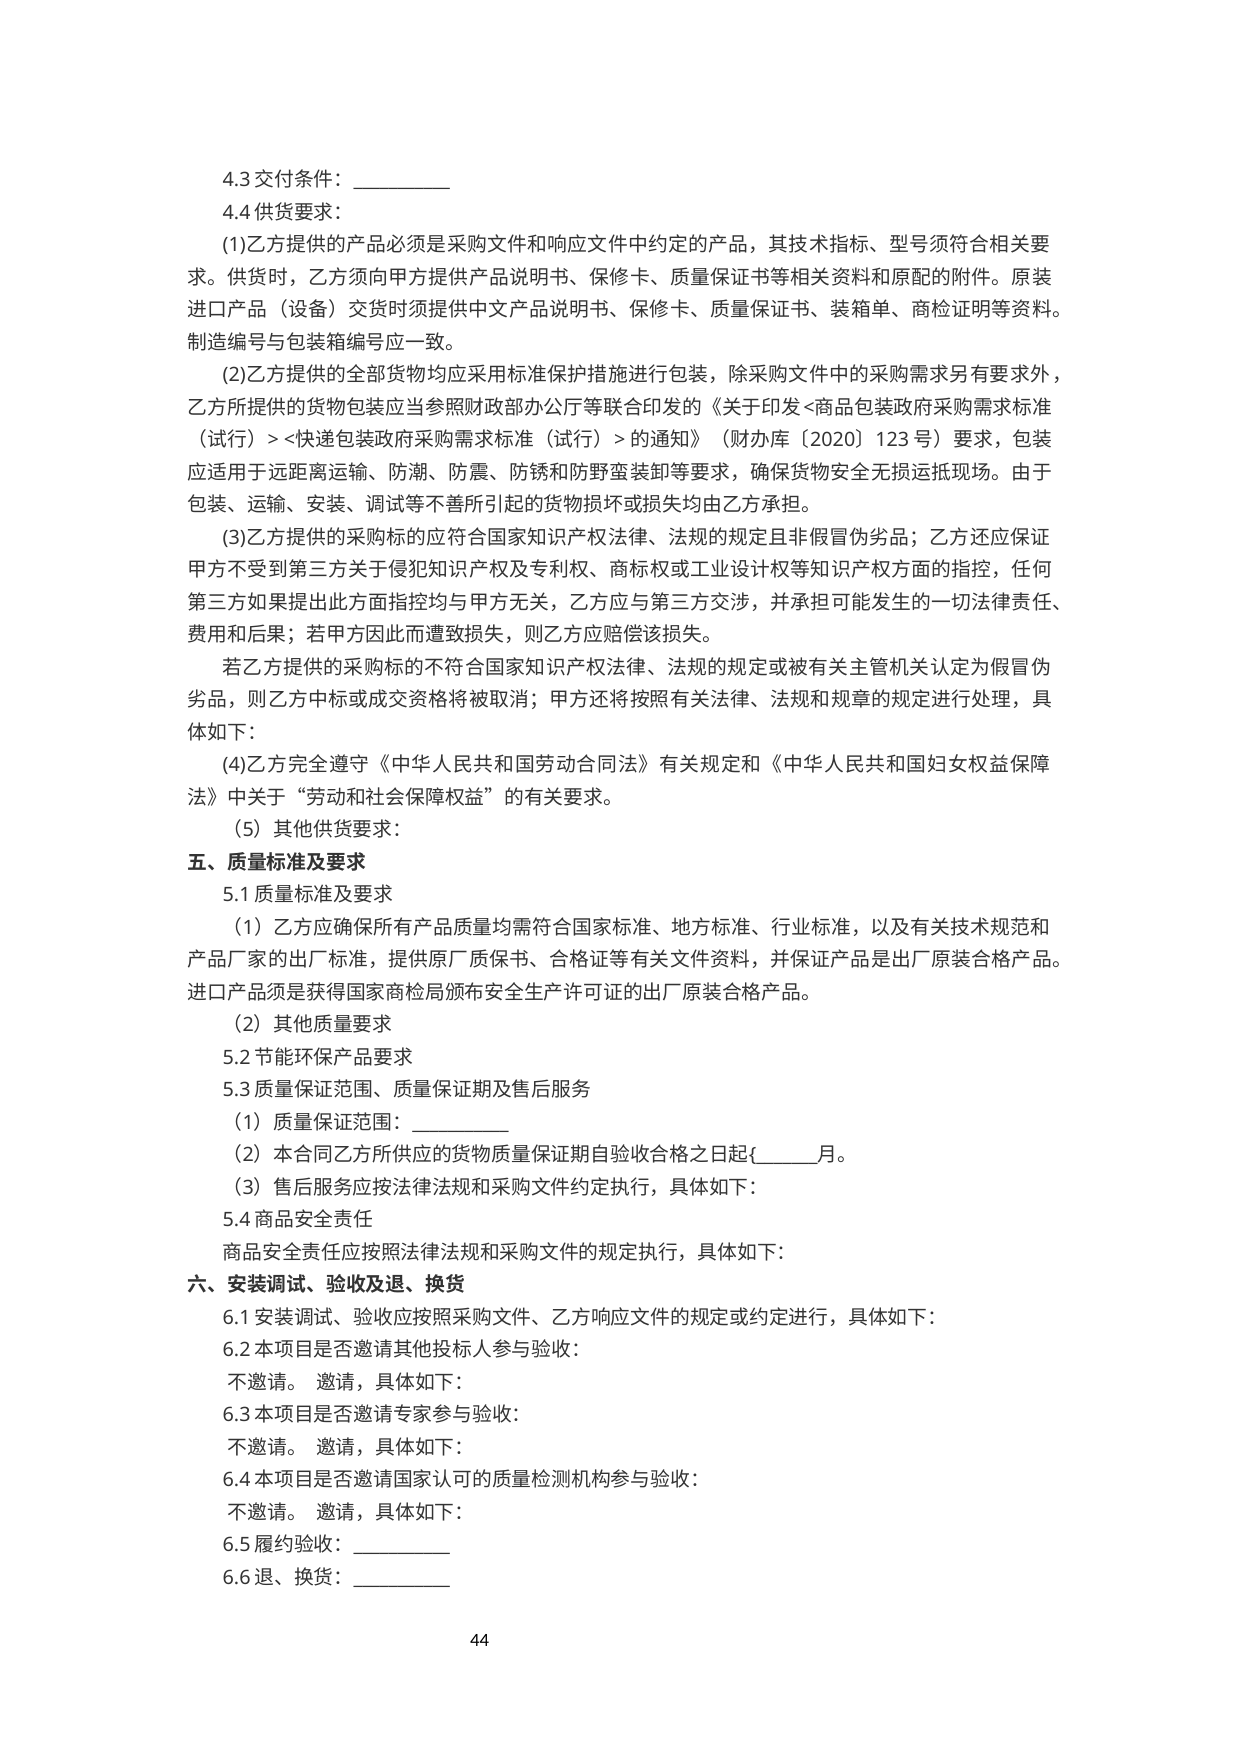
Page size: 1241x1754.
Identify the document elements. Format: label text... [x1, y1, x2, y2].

text 若乙方提供的采购标的不符合国家知识产权法律、法规的规定或被有关主管机关认定为假冒伪劣品，则乙方中标或成交资格将被取消；甲方还将按照有关法律、法规和规章的规定进行处理，具体如下： [187, 649, 1053, 747]
text 商品安全责任应按照法律法规和采购文件的规定执行，具体如下： [187, 1234, 1053, 1267]
text 6.1安装调试、验收应按照采购文件、乙方响应文件的规定或约定进行，具体如下： [187, 1299, 1053, 1332]
text 5.1质量标准及要求 [187, 877, 1053, 909]
text (2)乙方提供的全部货物均应采用标准保护措施进行包装，除采购文件中的采购需求另有要求外，乙方所提供的货物包装应当参照财政部办公厅等联合印发的《关于印发<商品包装政府采购需求标准（试行）> <快递包装政府采购需求标准（试行）> 的通知》（财办库〔2020〕123号）要求，包装应适用于远距离运输、防潮、防震、防锈和防野蛮装卸等要求，确保货物安全无损运抵现场。由于包装、运输、安装、调试等不善所引起的货物损坏或损失均由乙方承担。 [187, 357, 1053, 519]
text 6.5履约验收：___________ [187, 1527, 1053, 1559]
text 不邀请。 邀请，具体如下： [187, 1364, 1053, 1397]
text （3）售后服务应按法律法规和采购文件约定执行，具体如下： [187, 1169, 1053, 1202]
text （2）其他质量要求 [187, 1007, 1053, 1039]
text （2）本合同乙方所供应的货物质量保证期自验收合格之日起{_______月。 [187, 1137, 1053, 1169]
text 5.3质量保证范围、质量保证期及售后服务 [187, 1072, 1053, 1104]
text （5）其他供货要求： [187, 812, 1053, 844]
text (3)乙方提供的采购标的应符合国家知识产权法律、法规的规定且非假冒伪劣品；乙方还应保证甲方不受到第三方关于侵犯知识产权及专利权、商标权或工业设计权等知识产权方面的指控，任何第三方如果提出此方面指控均与甲方无关，乙方应与第三方交涉，并承担可能发生的一切法律责任、费用和后果；若甲方因此而遭致损失，则乙方应赔偿该损失。 [187, 519, 1053, 649]
text 不邀请。 邀请，具体如下： [187, 1494, 1053, 1527]
text 4.4供货要求： [187, 194, 1053, 227]
text 6.3本项目是否邀请专家参与验收： [187, 1397, 1053, 1429]
text 6.4本项目是否邀请国家认可的质量检测机构参与验收： [187, 1462, 1053, 1494]
text 5.4商品安全责任 [187, 1202, 1053, 1234]
subtitle 六、安装调试、验收及退、换货 [187, 1267, 1053, 1299]
text 6.2本项目是否邀请其他投标人参与验收： [187, 1332, 1053, 1364]
subtitle 五、质量标准及要求 [187, 844, 1053, 877]
text 6.6退、换货：___________ [187, 1559, 1053, 1592]
text 不邀请。 邀请，具体如下： [187, 1429, 1053, 1462]
text (1)乙方提供的产品必须是采购文件和响应文件中约定的产品，其技术指标、型号须符合相关要求。供货时，乙方须向甲方提供产品说明书、保修卡、质量保证书等相关资料和原配的附件。原装进口产品（设备）交货时须提供中文产品说明书、保修卡、质量保证书、装箱单、商检证明等资料。制造编号与包装箱编号应一致。 [187, 227, 1053, 357]
text （1）乙方应确保所有产品质量均需符合国家标准、地方标准、行业标准，以及有关技术规范和产品厂家的出厂标准，提供原厂质保书、合格证等有关文件资料，并保证产品是出厂原装合格产品。进口产品须是获得国家商检局颁布安全生产许可证的出厂原装合格产品。 [187, 909, 1053, 1007]
text (4)乙方完全遵守《中华人民共和国劳动合同法》有关规定和《中华人民共和国妇女权益保障法》中关于“劳动和社会保障权益”的有关要求。 [187, 747, 1053, 812]
text 5.2节能环保产品要求 [187, 1039, 1053, 1072]
text （1）质量保证范围：___________ [187, 1104, 1053, 1137]
text 4.3交付条件：___________ [187, 162, 1053, 194]
